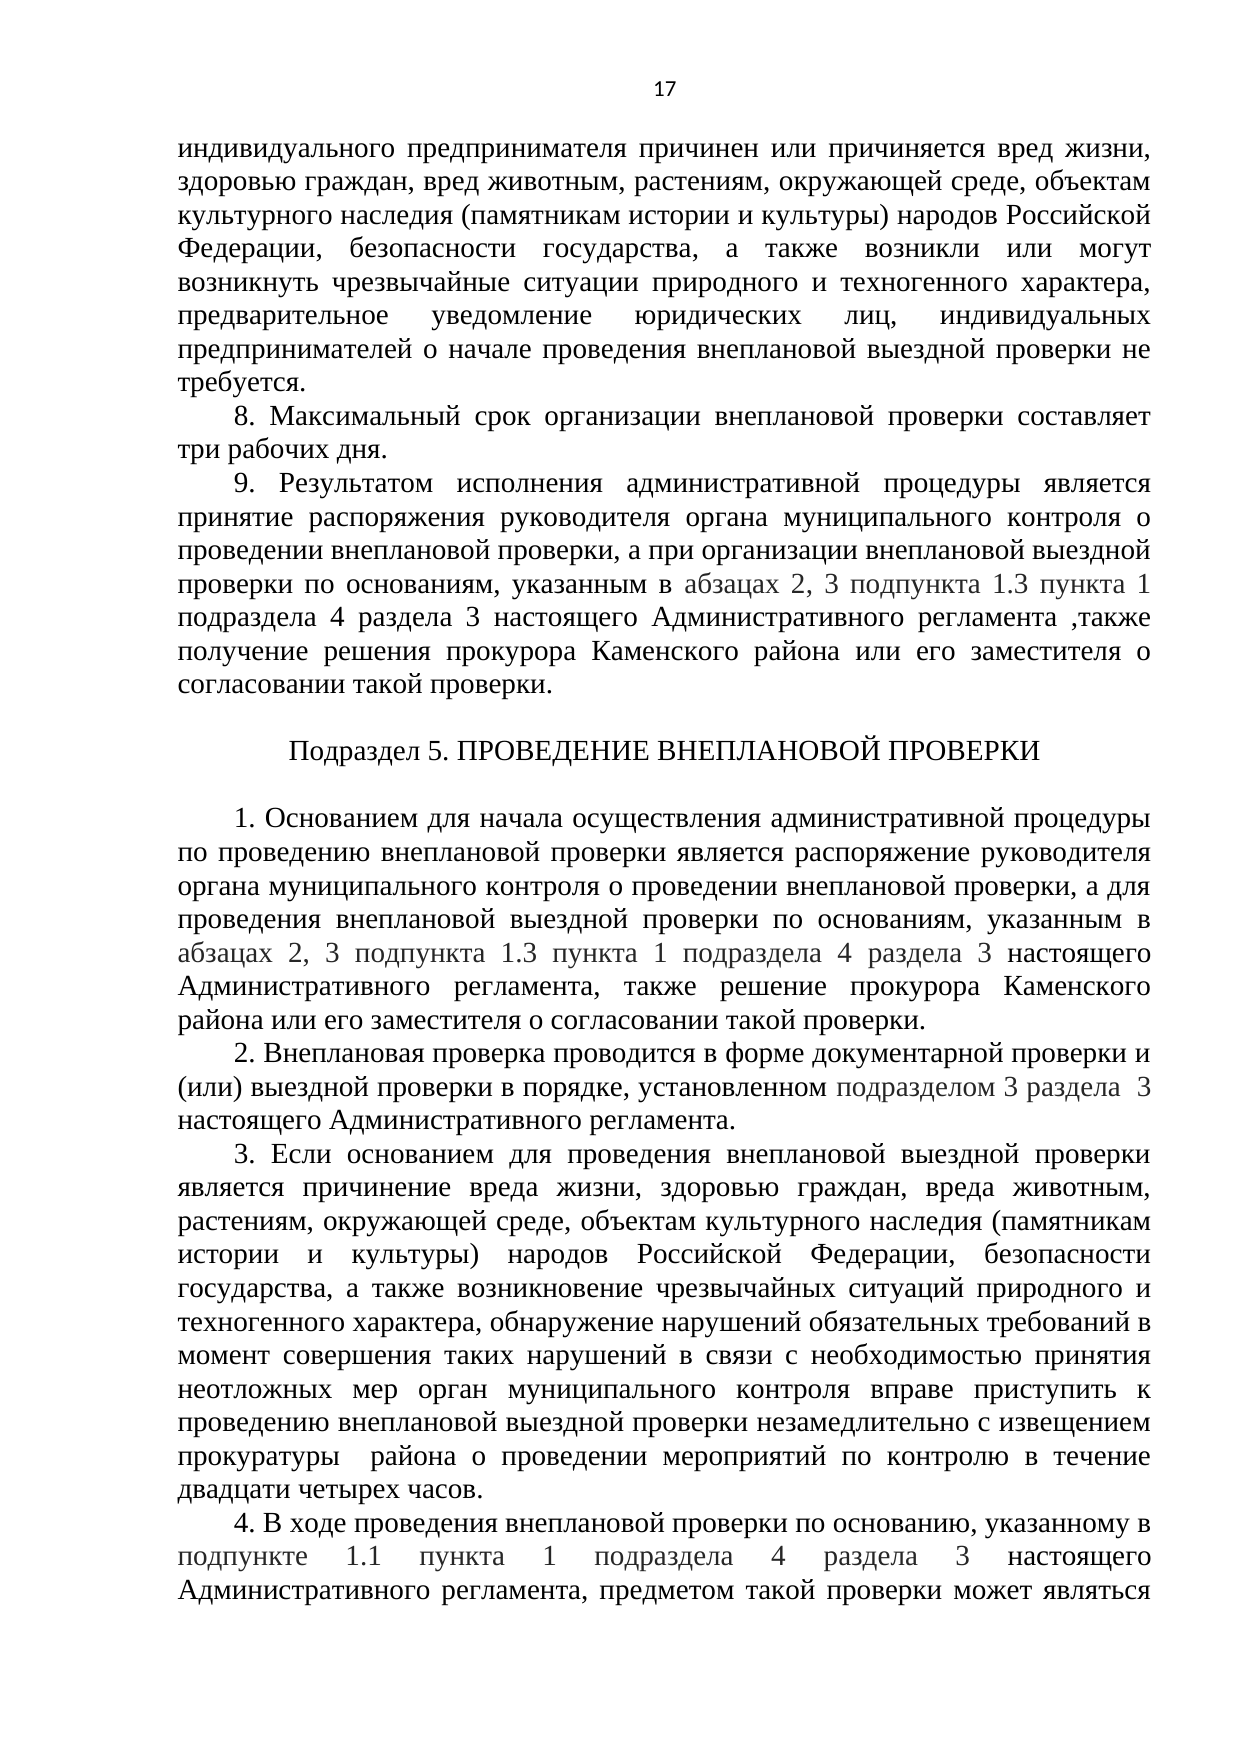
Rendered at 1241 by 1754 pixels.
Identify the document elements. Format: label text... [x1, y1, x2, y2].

text 9. Результатом исполнения административной процедуры является принятие распоряжения руководителя органа муниципального контроля о проведении внеплановой проверки, а при организации внеплановой выездной проверки по основаниям, указанным в абзацах 2, 3 подпункта 1.3 пункта 1 подраздела 4 раздела 3 настоящего Административного регламента ,также получение решения прокурора Каменского района или его заместителя о согласовании такой проверки. [177, 465, 1152, 700]
text 3. Если основанием для проведения внеплановой выездной проверки является причинение вреда жизни, здоровью граждан, вреда животным, растениям, окружающей среде, объектам культурного наследия (памятникам истории и культуры) народов Российской Федерации, безопасности государства, а также возникновение чрезвычайных ситуаций природного и техногенного характера, обнаружение нарушений обязательных требований в момент совершения таких нарушений в связи с необходимостью принятия неотложных мер орган муниципального контроля вправе приступить к проведению внеплановой выездной проверки незамедлительно с извещением прокуратуры района о проведении мероприятий по контролю в течение двадцати четырех часов. [177, 1136, 1152, 1505]
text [177, 130, 1152, 398]
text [177, 1505, 1152, 1606]
text 8. Максимальный срок организации внеплановой проверки составляет три рабочих дня. [177, 398, 1152, 465]
text Подраздел 5. ПРОВЕДЕНИЕ ВНЕПЛАНОВОЙ ПРОВЕРКИ [177, 733, 1152, 767]
text 1. Основанием для начала осуществления административной процедуры по проведению внеплановой проверки является распоряжение руководителя органа муниципального контроля о проведении внеплановой проверки, а для проведения внеплановой выездной проверки по основаниям, указанным в абзацах 2, 3 подпункта 1.3 пункта 1 подраздела 4 раздела 3 настоящего Административного регламента, также решение прокурора Каменского района или его заместителя о согласовании такой проверки. [177, 801, 1152, 1035]
text 2. Внеплановая проверка проводится в форме документарной проверки и (или) выездной проверки в порядке, установленном подразделом 3 раздела 3 настоящего Административного регламента. [177, 1035, 1152, 1136]
